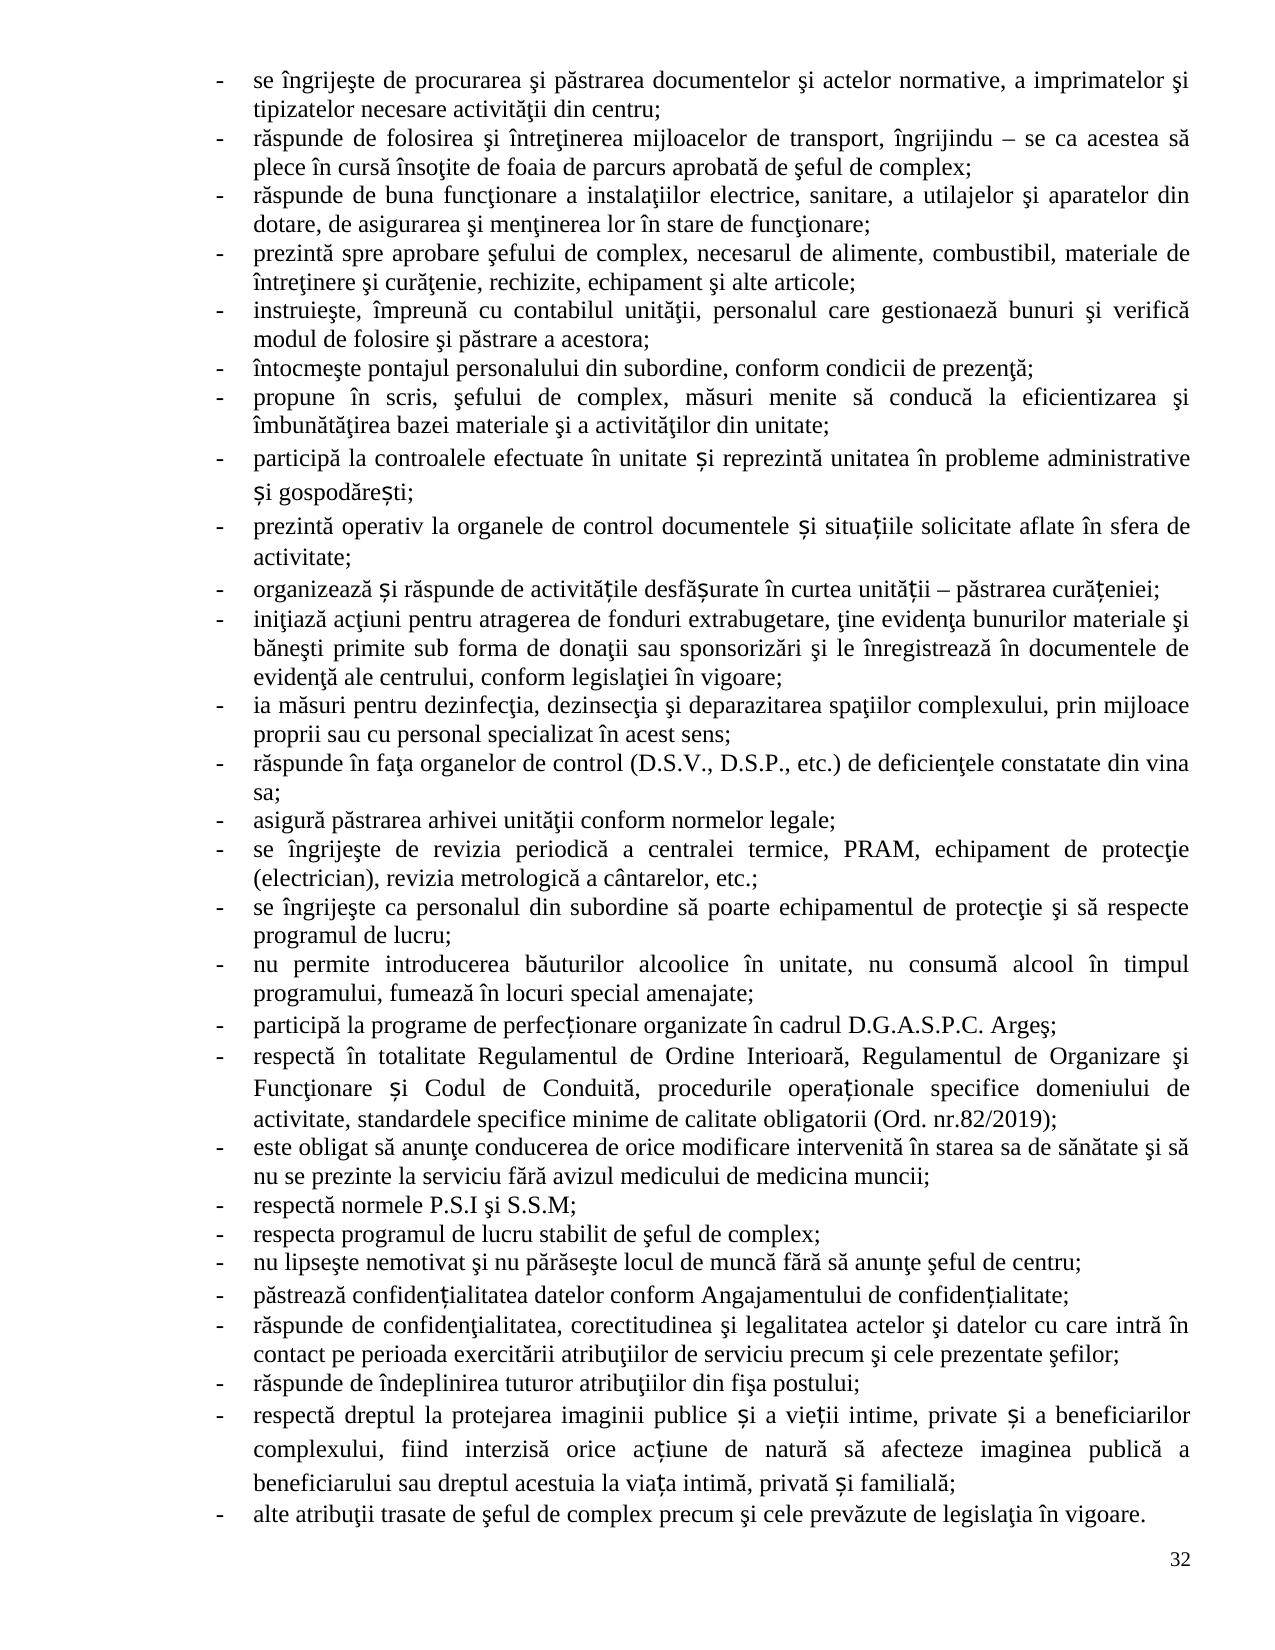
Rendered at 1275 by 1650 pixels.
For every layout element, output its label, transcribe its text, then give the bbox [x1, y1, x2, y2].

list întocmeşte pontajul personalului din subordine, conform condicii de prezenţă; [216, 353, 1191, 382]
list se îngrijeşte de revizia periodică a centralei termice, PRAM, echipament de protecţie (electrician), revizia metrologică a cântarelor, etc.; [216, 834, 1191, 892]
list participă la controalele efectuate în unitate și reprezintă unitatea în probleme administrative și gospodărești; [216, 439, 1191, 507]
list răspunde în faţa organelor de control (D.S.V., D.S.P., etc.) de deficienţele constatate din vina sa; [216, 748, 1191, 806]
list respectă normele P.S.I şi S.S.M; [216, 1190, 1191, 1219]
list asigură păstrarea arhivei unităţii conform normelor legale; [216, 806, 1191, 834]
list respecta programul de lucru stabilit de şeful de complex; [216, 1219, 1191, 1247]
list nu lipseşte nemotivat şi nu părăseşte locul de muncă fără să anunţe şeful de centru; [216, 1247, 1191, 1276]
list răspunde de folosirea şi întreţinerea mijloacelor de transport, îngrijindu – se ca acestea să plece în cursă însoţite de foaia de parcurs aprobată de şeful de complex; [216, 123, 1191, 181]
list organizează și răspunde de activitățile desfășurate în curtea unității – păstrarea curățeniei; [216, 570, 1191, 604]
list iniţiază acţiuni pentru atragerea de fonduri extrabugetare, ţine evidenţa bunurilor materiale şi băneşti primite sub forma de donaţii sau sponsorizări şi le înregistrează în documentele de evidenţă ale centrului, conform legislaţiei în vigoare; [216, 604, 1191, 691]
list alte atribuţii trasate de şeful de complex precum şi cele prevăzute de legislaţia în vigoare. [216, 1499, 1191, 1527]
list se îngrijeşte de procurarea şi păstrarea documentelor şi actelor normative, a imprimatelor şi tipizatelor necesare activităţii din centru; [216, 66, 1191, 123]
list răspunde de confidenţialitatea, corectitudinea şi legalitatea actelor şi datelor cu care intră în contact pe perioada exercitării atribuţiilor de serviciu precum şi cele prezentate şefilor; [216, 1310, 1191, 1368]
list propune în scris, şefului de complex, măsuri menite să conducă la eficientizarea şi îmbunătăţirea bazei materiale şi a activităţilor din unitate; [216, 382, 1191, 439]
list păstrează confidențialitatea datelor conform Angajamentului de confidențialitate; [216, 1276, 1191, 1310]
list răspunde de îndeplinirea tuturor atribuţiilor din fişa postului; [216, 1368, 1191, 1397]
list răspunde de buna funcţionare a instalaţiilor electrice, sanitare, a utilajelor şi aparatelor din dotare, de asigurarea şi menţinerea lor în stare de funcţionare; [216, 181, 1191, 238]
list nu permite introducerea băuturilor alcoolice în unitate, nu consumă alcool în timpul programului, fumează în locuri special amenajate; [216, 949, 1191, 1007]
list respectă dreptul la protejarea imaginii publice și a vieții intime, private și a beneficiarilor complexului, fiind interzisă orice acțiune de natură să afecteze imaginea publică a beneficiarului sau dreptul acestuia la viața intimă, privată și familială; [216, 1397, 1191, 1499]
list se îngrijeşte ca personalul din subordine să poarte echipamentul de protecţie şi să respecte programul de lucru; [216, 892, 1191, 949]
list respectă în totalitate Regulamentul de Ordine Interioară, Regulamentul de Organizare şi Funcţionare și Codul de Conduită, procedurile operaționale specifice domeniului de activitate, standardele specifice minime de calitate obligatorii (Ord. nr.82/2019); [216, 1041, 1191, 1132]
list este obligat să anunţe conducerea de orice modificare intervenită în starea sa de sănătate şi să nu se prezinte la serviciu fără avizul medicului de medicina muncii; [216, 1132, 1191, 1190]
list ia măsuri pentru dezinfecţia, dezinsecţia şi deparazitarea spaţiilor complexului, prin mijloace proprii sau cu personal specializat în acest sens; [216, 691, 1191, 748]
list instruieşte, împreună cu contabilul unităţii, personalul care gestionaeză bunuri şi verifică modul de folosire şi păstrare a acestora; [216, 296, 1191, 353]
list prezintă operativ la organele de control documentele și situațiile solicitate aflate în sfera de activitate; [216, 507, 1191, 570]
list prezintă spre aprobare şefului de complex, necesarul de alimente, combustibil, materiale de întreţinere şi curăţenie, rechizite, echipament şi alte articole; [216, 238, 1191, 296]
list participă la programe de perfecționare organizate în cadrul D.G.A.S.P.C. Argeş; [216, 1007, 1191, 1041]
